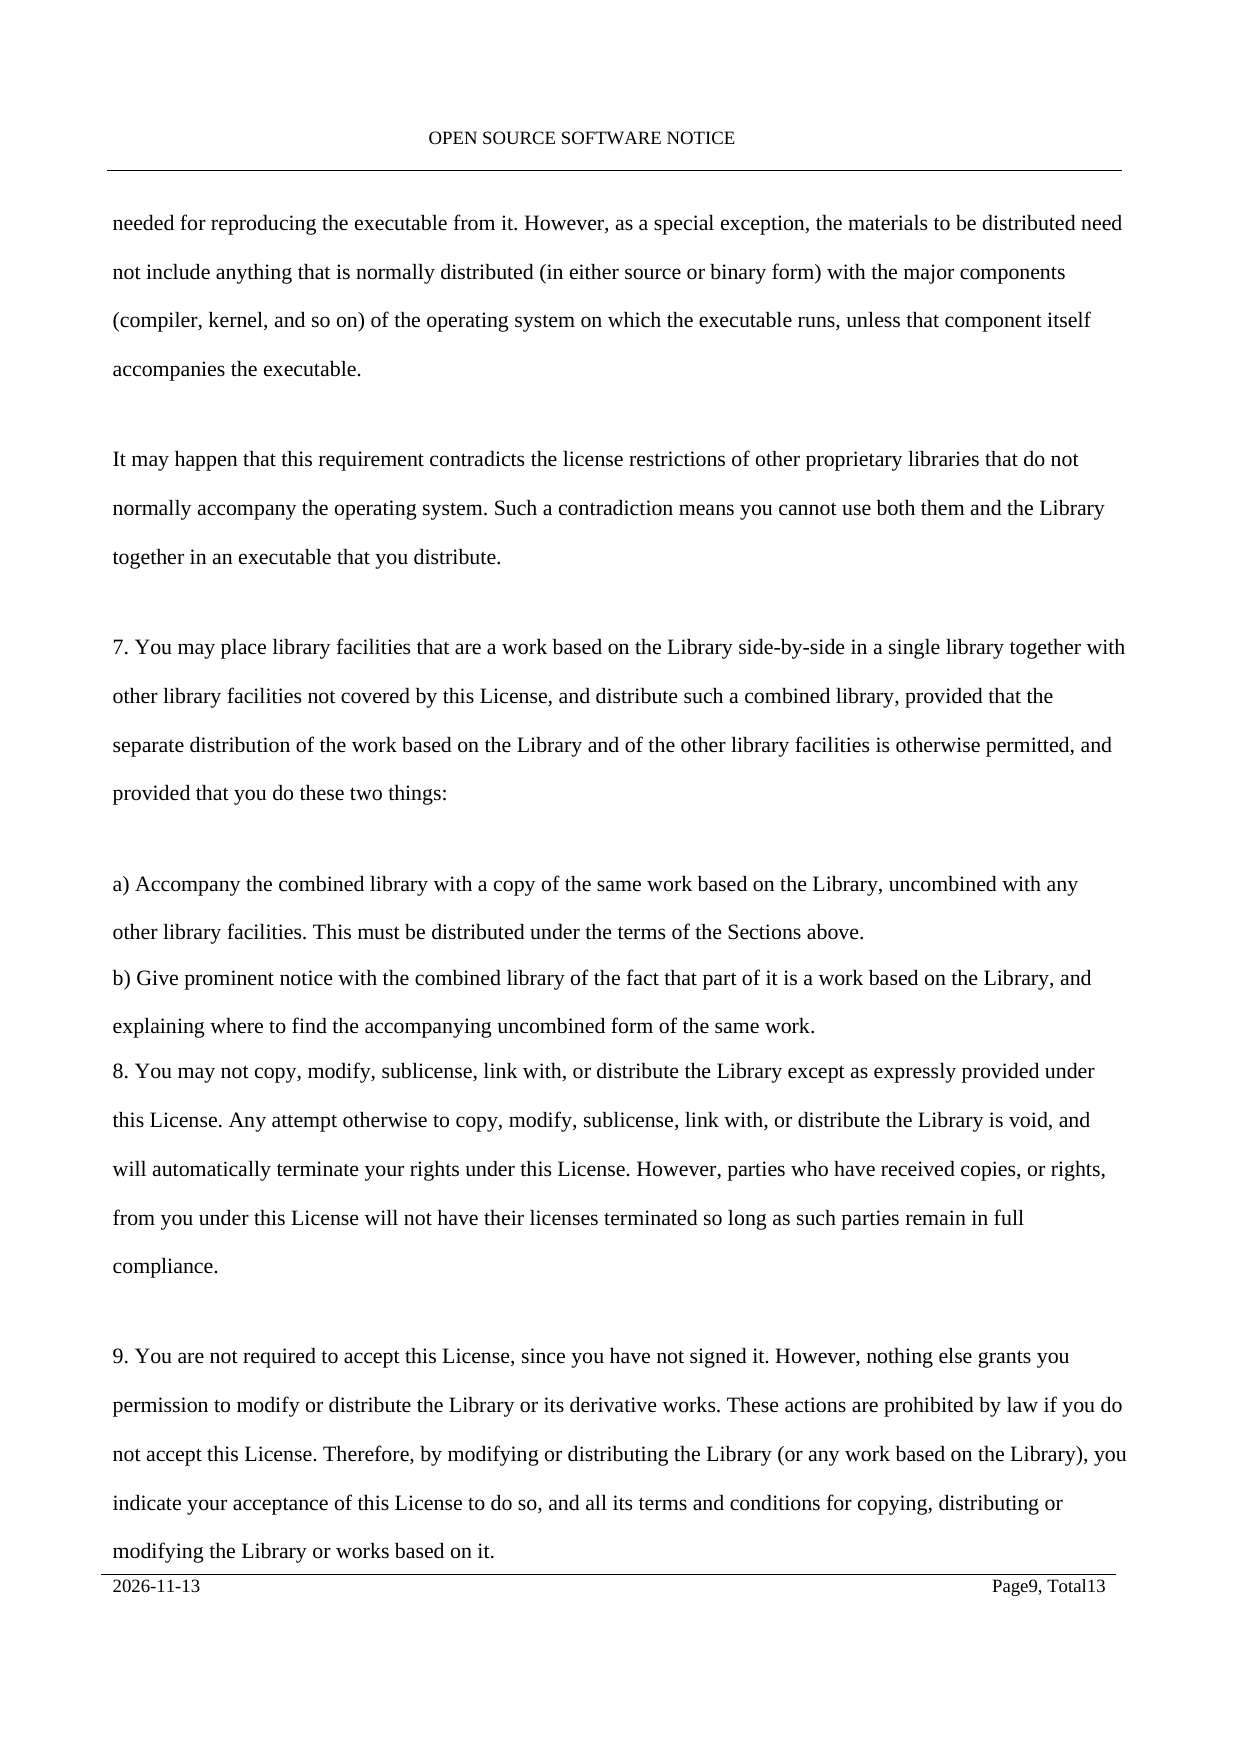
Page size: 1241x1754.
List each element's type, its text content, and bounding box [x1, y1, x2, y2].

text a) Accompany the combined library with a copy of the same work based on the Library, uncombined with any other library facilities. This must be distributed under the terms of the Sections above. [112, 867, 1128, 948]
text 7. You may place library facilities that are a work based on the Library side-by-side in a single library together with other library facilities not covered by this License, and distribute such a combined library, provided that the separate distribution of the work based on the Library and of the other library facilities is otherwise permitted, and provided that you do these two things: [112, 631, 1128, 809]
text It may happen that this requirement contradicts the license restrictions of other proprietary libraries that do not normally accompany the operating system. Such a contradiction means you cannot use both them and the Library together in an executable that you distribute. [112, 443, 1128, 573]
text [112, 206, 1128, 385]
text 8. You may not copy, modify, sublicense, link with, or distribute the Library except as expressly provided under this License. Any attempt otherwise to copy, modify, sublicense, link with, or distribute the Library is void, and will automatically terminate your rights under this License. However, parties who have received copies, or rights, from you under this License will not have their licenses terminated so long as such parties remain in full compliance. [112, 1055, 1128, 1282]
text 9. You are not required to accept this License, since you have not signed it. However, nothing else grants you permission to modify or distribute the Library or its derivative works. These actions are prohibited by law if you do not accept this License. Therefore, by modifying or distributing the Library (or any work based on the Library), you indicate your acceptance of this License to do so, and all its terms and conditions for copying, distributing or modifying the Library or works based on it. [112, 1340, 1128, 1567]
text b) Give prominent notice with the combined library of the fact that part of it is a work based on the Library, and explaining where to find the accompanying uncombined form of the same work. [112, 961, 1128, 1042]
